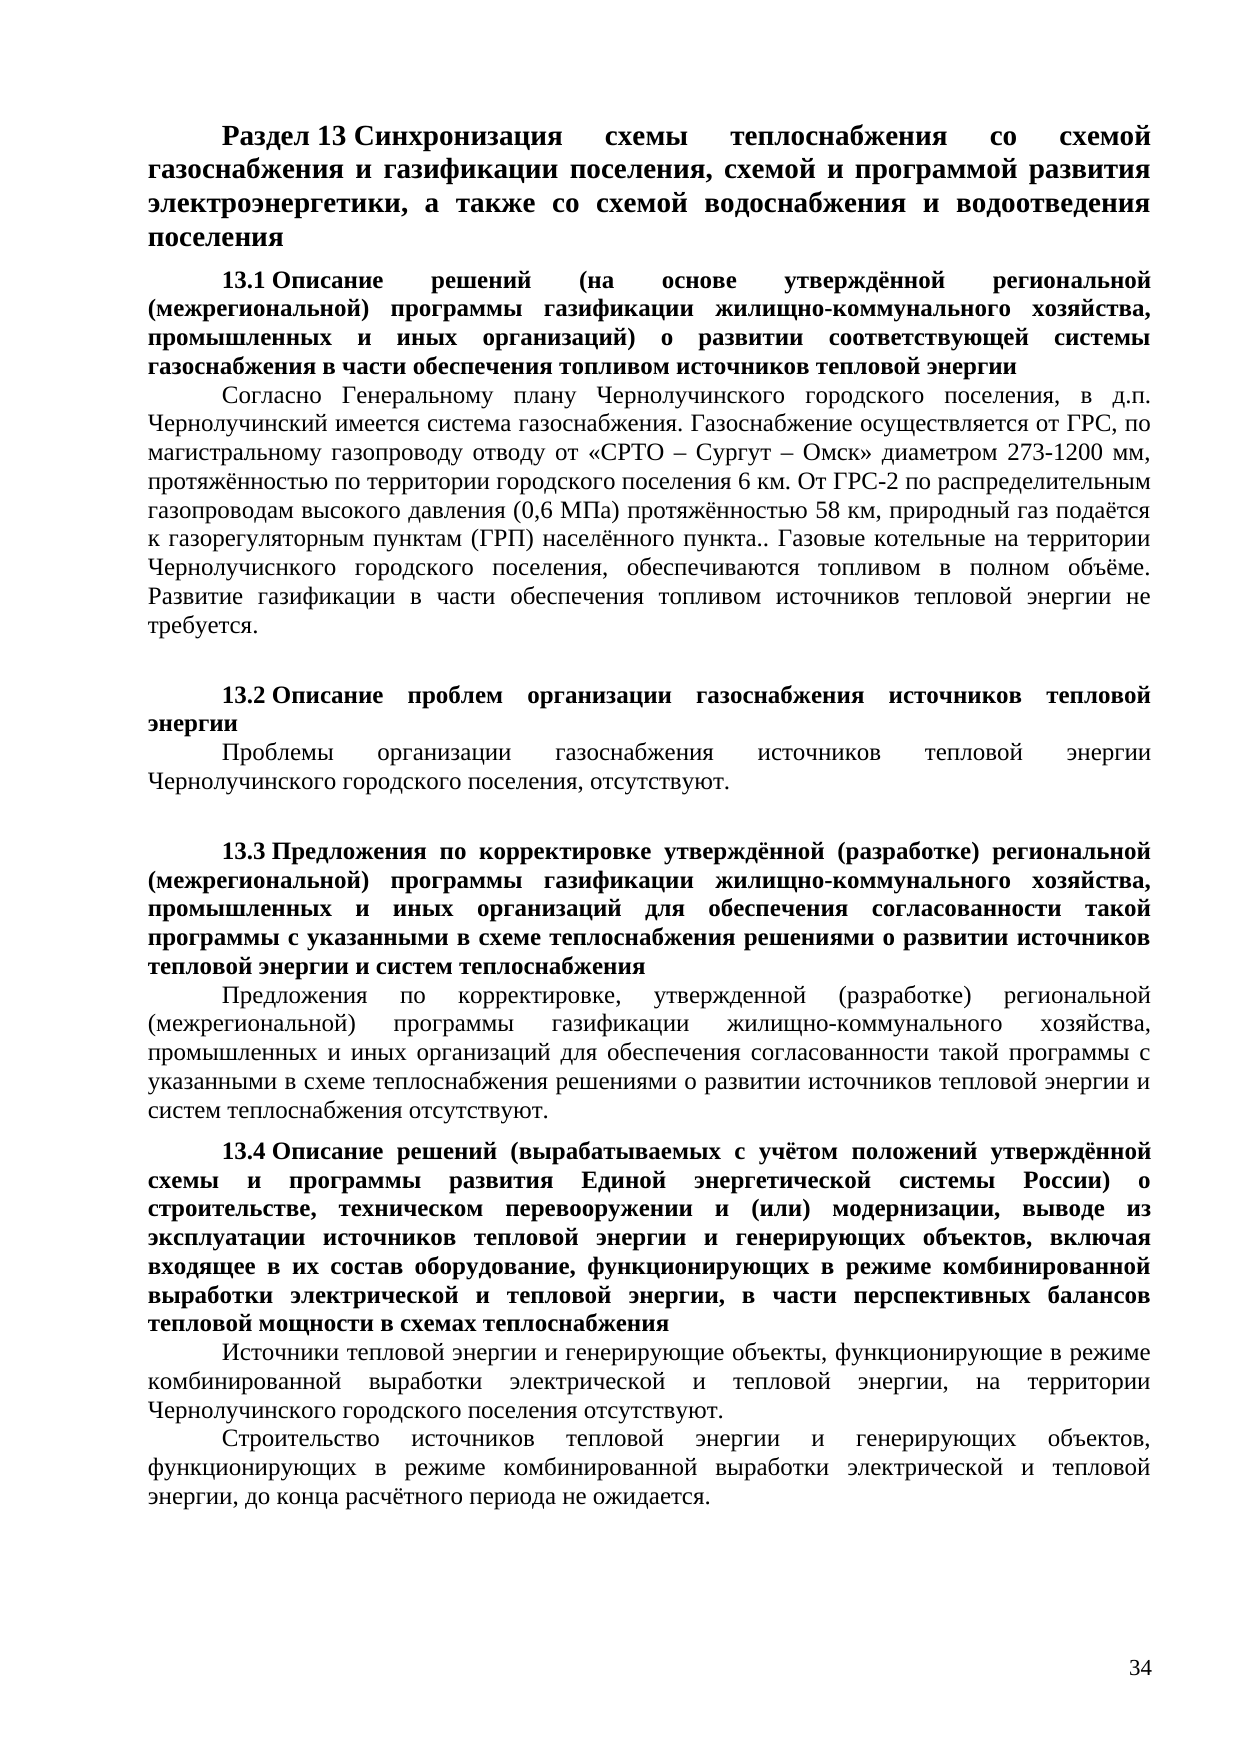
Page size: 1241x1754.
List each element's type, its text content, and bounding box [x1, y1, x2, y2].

subtitle Синхронизация схемы теплоснабжения со схемой газоснабжения и газификации поселения, схемой и программой развития электроэнергетики, а также со схемой водоснабжения и водоотведения поселения [148, 118, 1152, 252]
subtitle Описание проблем организации газоснабжения источников тепловой энергии [148, 680, 1152, 737]
text Предложения по корректировке, утвержденной (разработке) региональной (межрегиональной) программы газификации жилищно-коммунального хозяйства, промышленных и иных организаций для обеспечения согласованности такой программы с указанными в схеме теплоснабжения решениями о развитии источников тепловой энергии и систем теплоснабжения отсутствуют. [148, 980, 1152, 1123]
text Проблемы организации газоснабжения источников тепловой энергии Чернолучинского городского поселения, отсутствуют. [148, 737, 1152, 795]
subtitle Описание решений (на основе утверждённой региональной (межрегиональной) программы газификации жилищно-коммунального хозяйства, промышленных и иных организаций) о развитии соответствующей системы газоснабжения в части обеспечения топливом источников тепловой энергии [148, 265, 1152, 380]
text Источники тепловой энергии и генерирующие объекты, функционирующие в режиме комбинированной выработки электрической и тепловой энергии, на территории Чернолучинского городского поселения отсутствуют. [148, 1337, 1152, 1423]
text Согласно Генеральному плану Чернолучинского городского поселения, в д.п. Чернолучинский имеется система газоснабжения. Газоснабжение осуществляется от ГРС, по магистральному газопроводу отводу от «СРТО – Сургут – Омск» диаметром 273-1200 мм, протяжённостью по территории городского поселения 6 км. От ГРС-2 по распределительным газопроводам высокого давления (0,6 МПа) протяжённостью 58 км, природный газ подаётся к газорегуляторным пунктам (ГРП) населённого пункта.. Газовые котельные на территории Чернолучиснкого городского поселения, обеспечиваются топливом в полном объёме. Развитие газификации в части обеспечения топливом источников тепловой энергии не требуется. [148, 380, 1152, 638]
subtitle Предложения по корректировке утверждённой (разработке) региональной (межрегиональной) программы газификации жилищно-коммунального хозяйства, промышленных и иных организаций для обеспечения согласованности такой программы с указанными в схеме теплоснабжения решениями о развитии источников тепловой энергии и систем теплоснабжения [148, 836, 1152, 980]
text Строительство источников тепловой энергии и генерирующих объектов, функционирующих в режиме комбинированной выработки электрической и тепловой энергии, до конца расчётного периода не ожидается. [148, 1423, 1152, 1510]
subtitle Описание решений (вырабатываемых с учётом положений утверждённой схемы и программы развития Единой энергетической системы России) о строительстве, техническом перевооружении и (или) модернизации, выводе из эксплуатации источников тепловой энергии и генерирующих объектов, включая входящее в их состав оборудование, функционирующих в режиме комбинированной выработки электрической и тепловой энергии, в части перспективных балансов тепловой мощности в схемах теплоснабжения [148, 1136, 1152, 1337]
